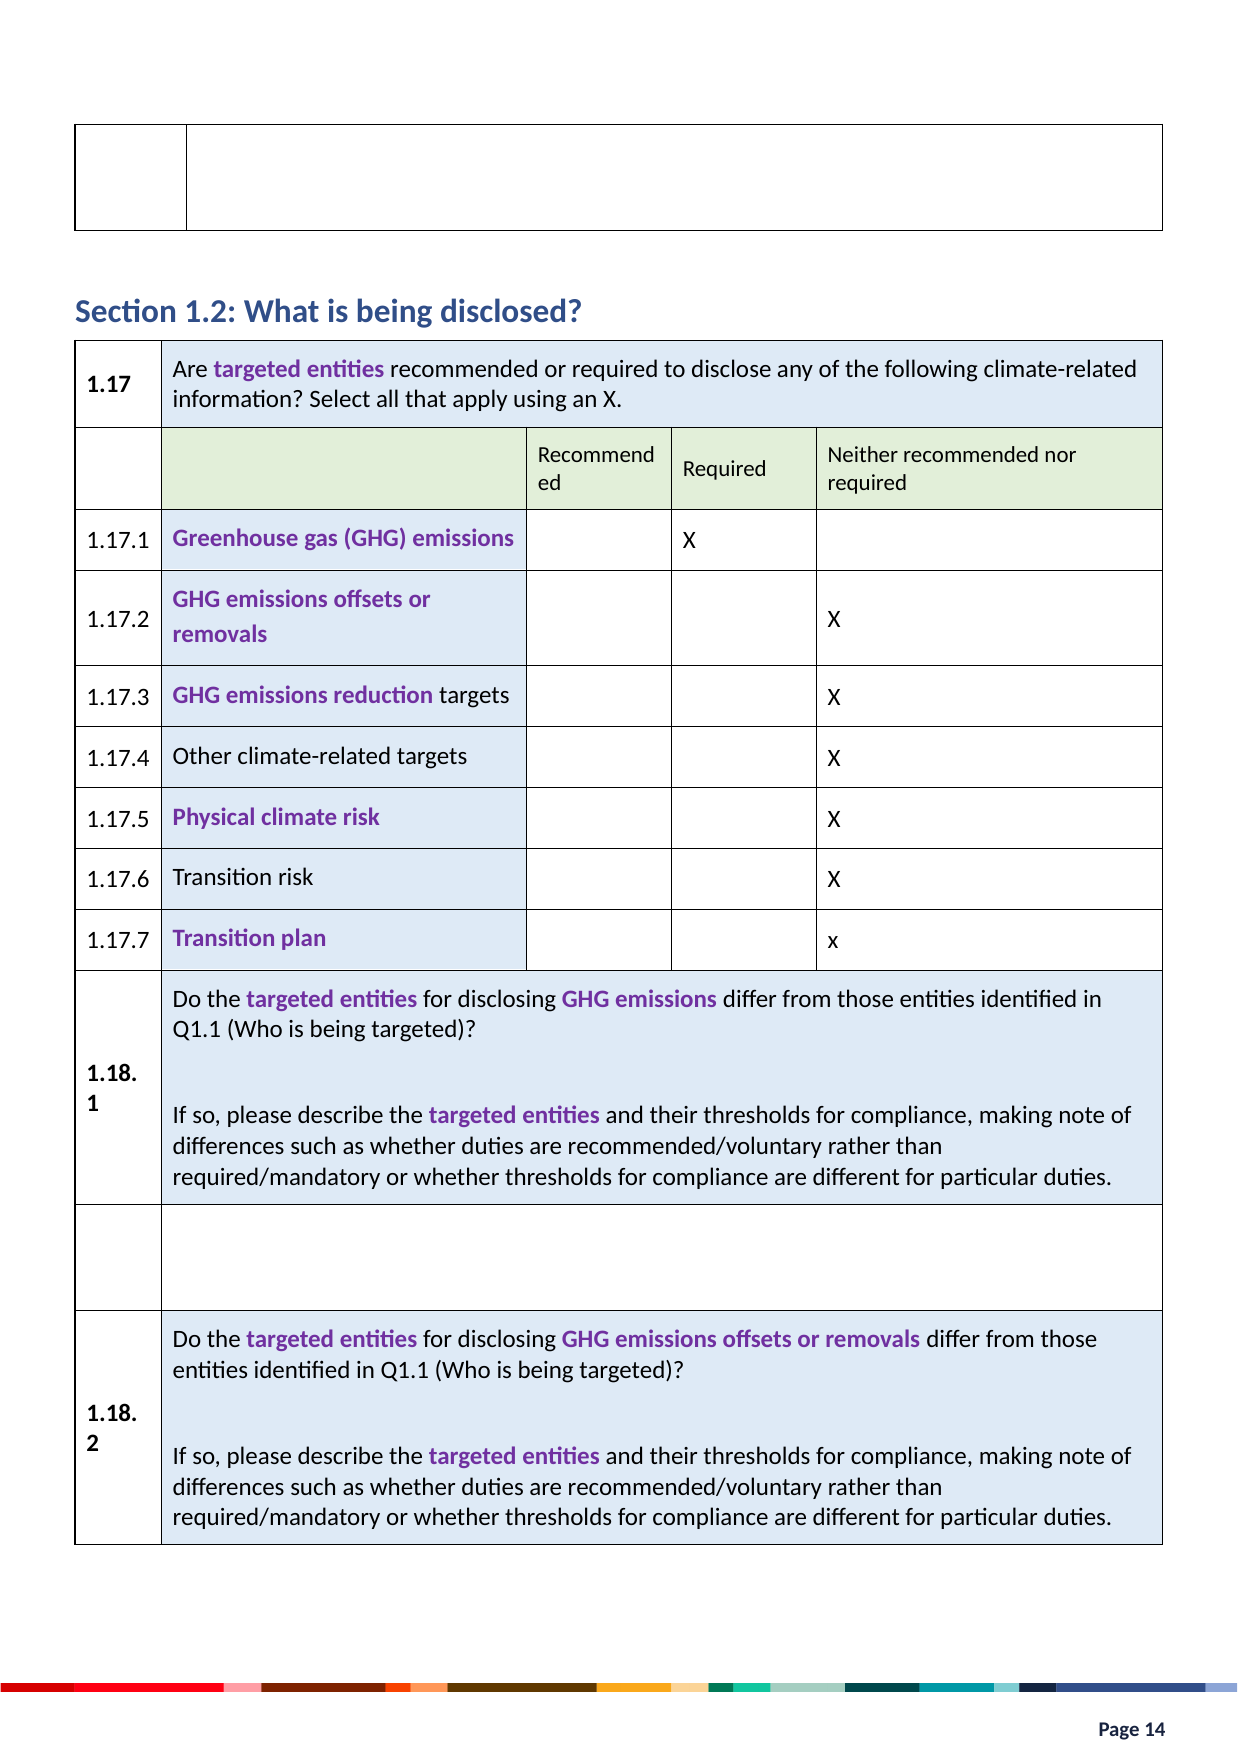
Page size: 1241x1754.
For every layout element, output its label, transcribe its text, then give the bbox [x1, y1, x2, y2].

table_cell [672, 849, 816, 909]
table_cell Recommended [527, 428, 671, 509]
table_cell [527, 849, 671, 909]
table_cell 1.17.2 [76, 571, 161, 665]
table_cell [672, 788, 816, 848]
table_cell [162, 428, 526, 509]
table_cell Do the targeted entities for disclosing GHG emissions differ from those entities identified in Q1.1 (Who is being targeted)? If so, please describe the targeted entities and their thresholds for compliance, making note of differences such as whether duties are recommended/voluntary rather than required/mandatory or whether thresholds for compliance are different for particular duties. [162, 971, 1162, 1204]
table_cell Transition plan [162, 910, 526, 969]
table_cell [76, 428, 161, 509]
table_header 1.17 [76, 341, 161, 427]
table_header Are targeted entities recommended or required to disclose any of the following climate-related information? Select all that apply using an X. [162, 341, 1162, 427]
table_cell [187, 125, 1162, 230]
table_cell [527, 727, 671, 787]
table_cell 1.17.5 [76, 788, 161, 848]
table_cell Physical climate risk [162, 788, 526, 848]
picture [0, 1683, 1236, 1692]
table_cell GHG emissions reduction targets [162, 666, 526, 726]
table_cell [527, 571, 671, 665]
table_cell 1.18.1 [76, 971, 161, 1204]
table_cell Required [672, 428, 816, 509]
table_cell Transition risk [162, 849, 526, 909]
table_cell 1.17.6 [76, 849, 161, 909]
table_cell 1.17.7 [76, 910, 161, 969]
table_cell [527, 666, 671, 726]
table_cell Greenhouse gas (GHG) emissions [162, 510, 526, 569]
table_cell [817, 510, 1162, 569]
table_cell [672, 666, 816, 726]
table_cell X [672, 510, 816, 569]
table_cell 1.17.4 [76, 727, 161, 787]
table_cell Neither recommended nor required [817, 428, 1162, 509]
table_cell [76, 125, 186, 230]
table_cell X [817, 788, 1162, 848]
table_cell [672, 571, 816, 665]
table_cell GHG emissions offsets or removals [162, 571, 526, 665]
table_cell [527, 788, 671, 848]
table_cell X [817, 571, 1162, 665]
table_cell Other climate-related targets [162, 727, 526, 787]
subtitle Section 1.2: What is being disclosed? [75, 291, 1165, 331]
table_cell [162, 1205, 1162, 1310]
table_cell [672, 727, 816, 787]
table_cell x [817, 910, 1162, 969]
table_cell [527, 910, 671, 969]
table_cell X [817, 666, 1162, 726]
table_cell 1.17.3 [76, 666, 161, 726]
table_cell [527, 510, 671, 569]
table_cell X [817, 849, 1162, 909]
table_cell 1.17.1 [76, 510, 161, 569]
table_cell X [817, 727, 1162, 787]
table_cell 1.18.2 [76, 1311, 161, 1544]
table_cell [672, 910, 816, 969]
table_cell [76, 1205, 161, 1310]
table_cell Do the targeted entities for disclosing GHG emissions offsets or removals differ from those entities identified in Q1.1 (Who is being targeted)? If so, please describe the targeted entities and their thresholds for compliance, making note of differences such as whether duties are recommended/voluntary rather than required/mandatory or whether thresholds for compliance are different for particular duties. [162, 1311, 1162, 1544]
